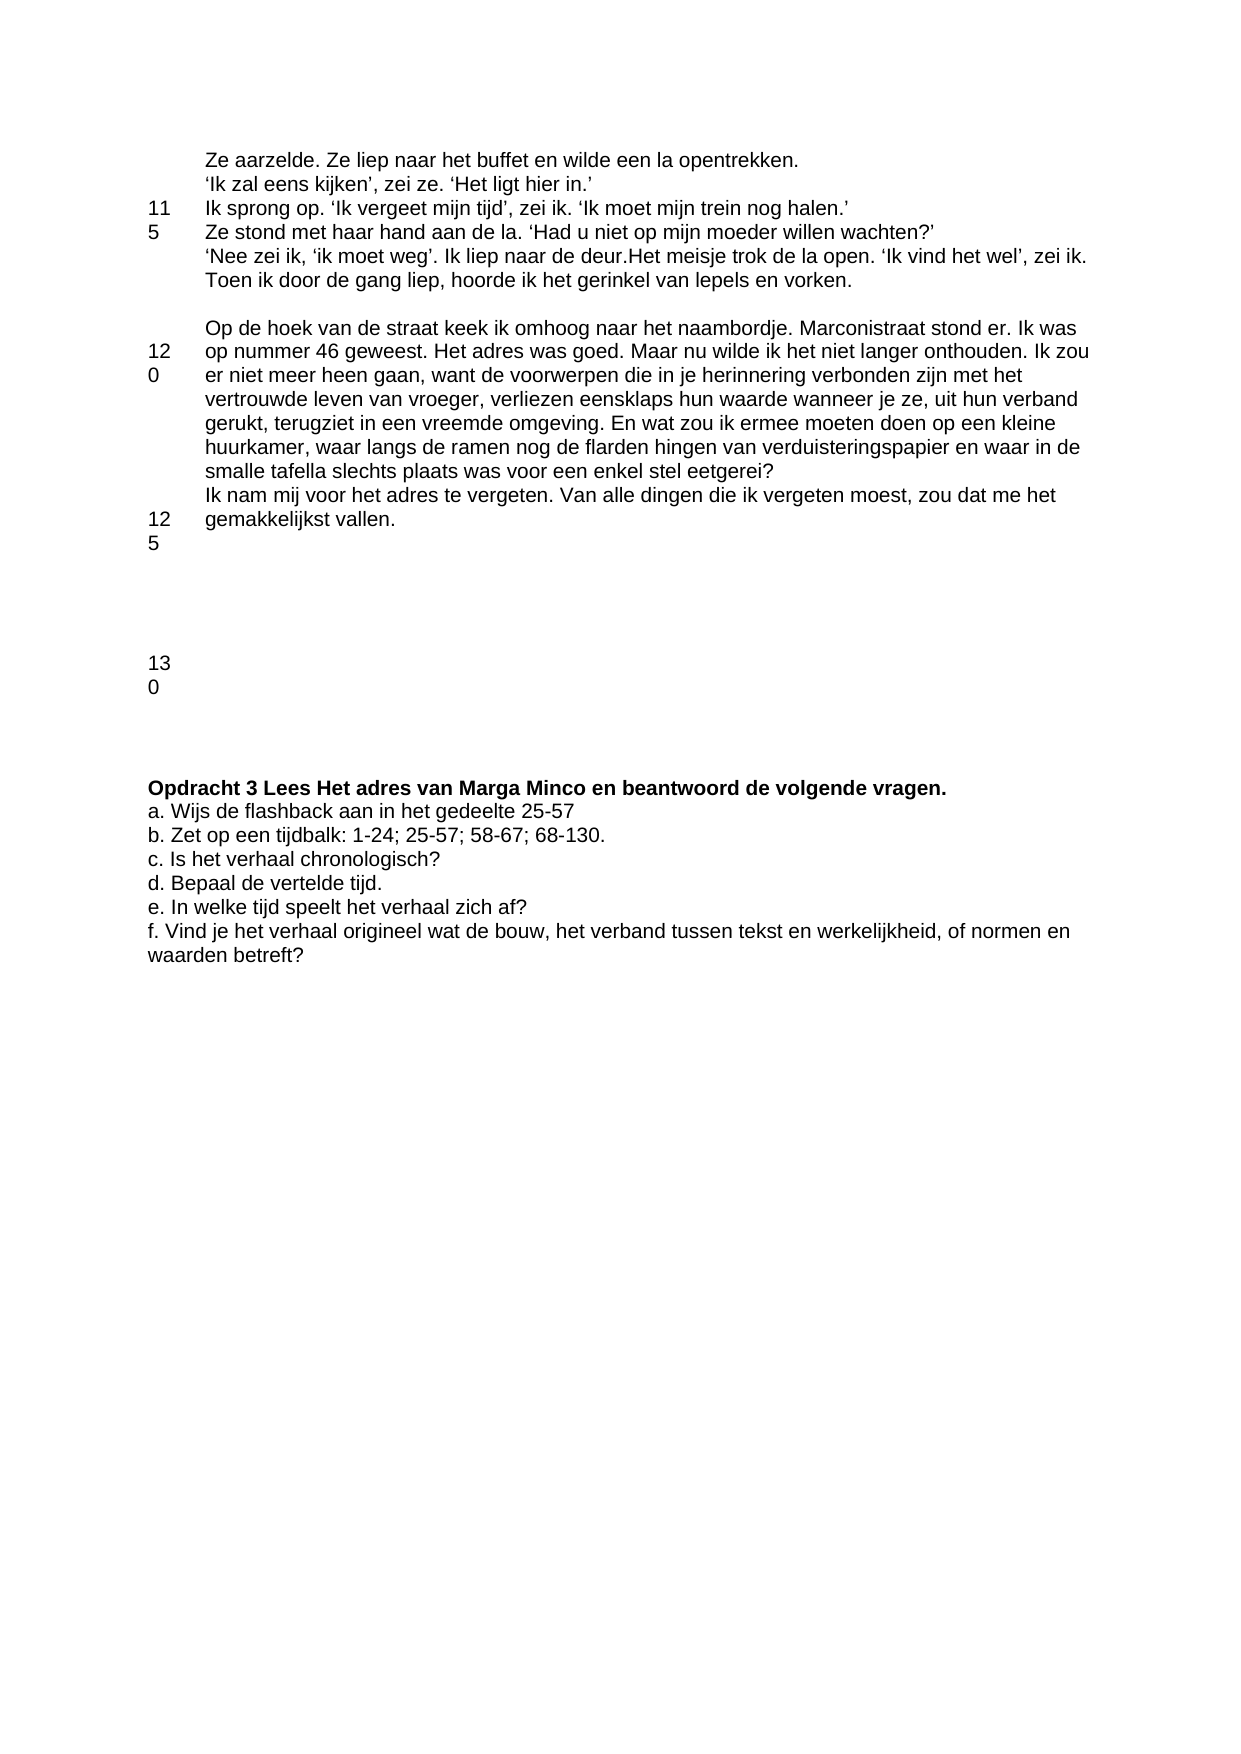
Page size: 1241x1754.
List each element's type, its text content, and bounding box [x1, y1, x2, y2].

text e. In welke tijd speelt het verhaal zich af? [148, 895, 1093, 919]
text a. Wijs de flashback aan in het gedeelte 25-57 [148, 799, 1093, 823]
text f. Vind je het verhaal origineel wat de bouw, het verband tussen tekst en werkelijkheid, of normen en waarden betreft? [148, 919, 1093, 967]
text b. Zet op een tijdbalk: 1-24; 25-57; 58-67; 68-130. [148, 823, 1093, 847]
text c. Is het verhaal chronologisch? [148, 847, 1093, 871]
text d. Bepaal de vertelde tijd. [148, 871, 1093, 895]
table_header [136, 148, 193, 747]
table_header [194, 148, 1104, 747]
text Opdracht 3 Lees Het adres van Marga Minco en beantwoord de volgende vragen. [148, 775, 1093, 799]
